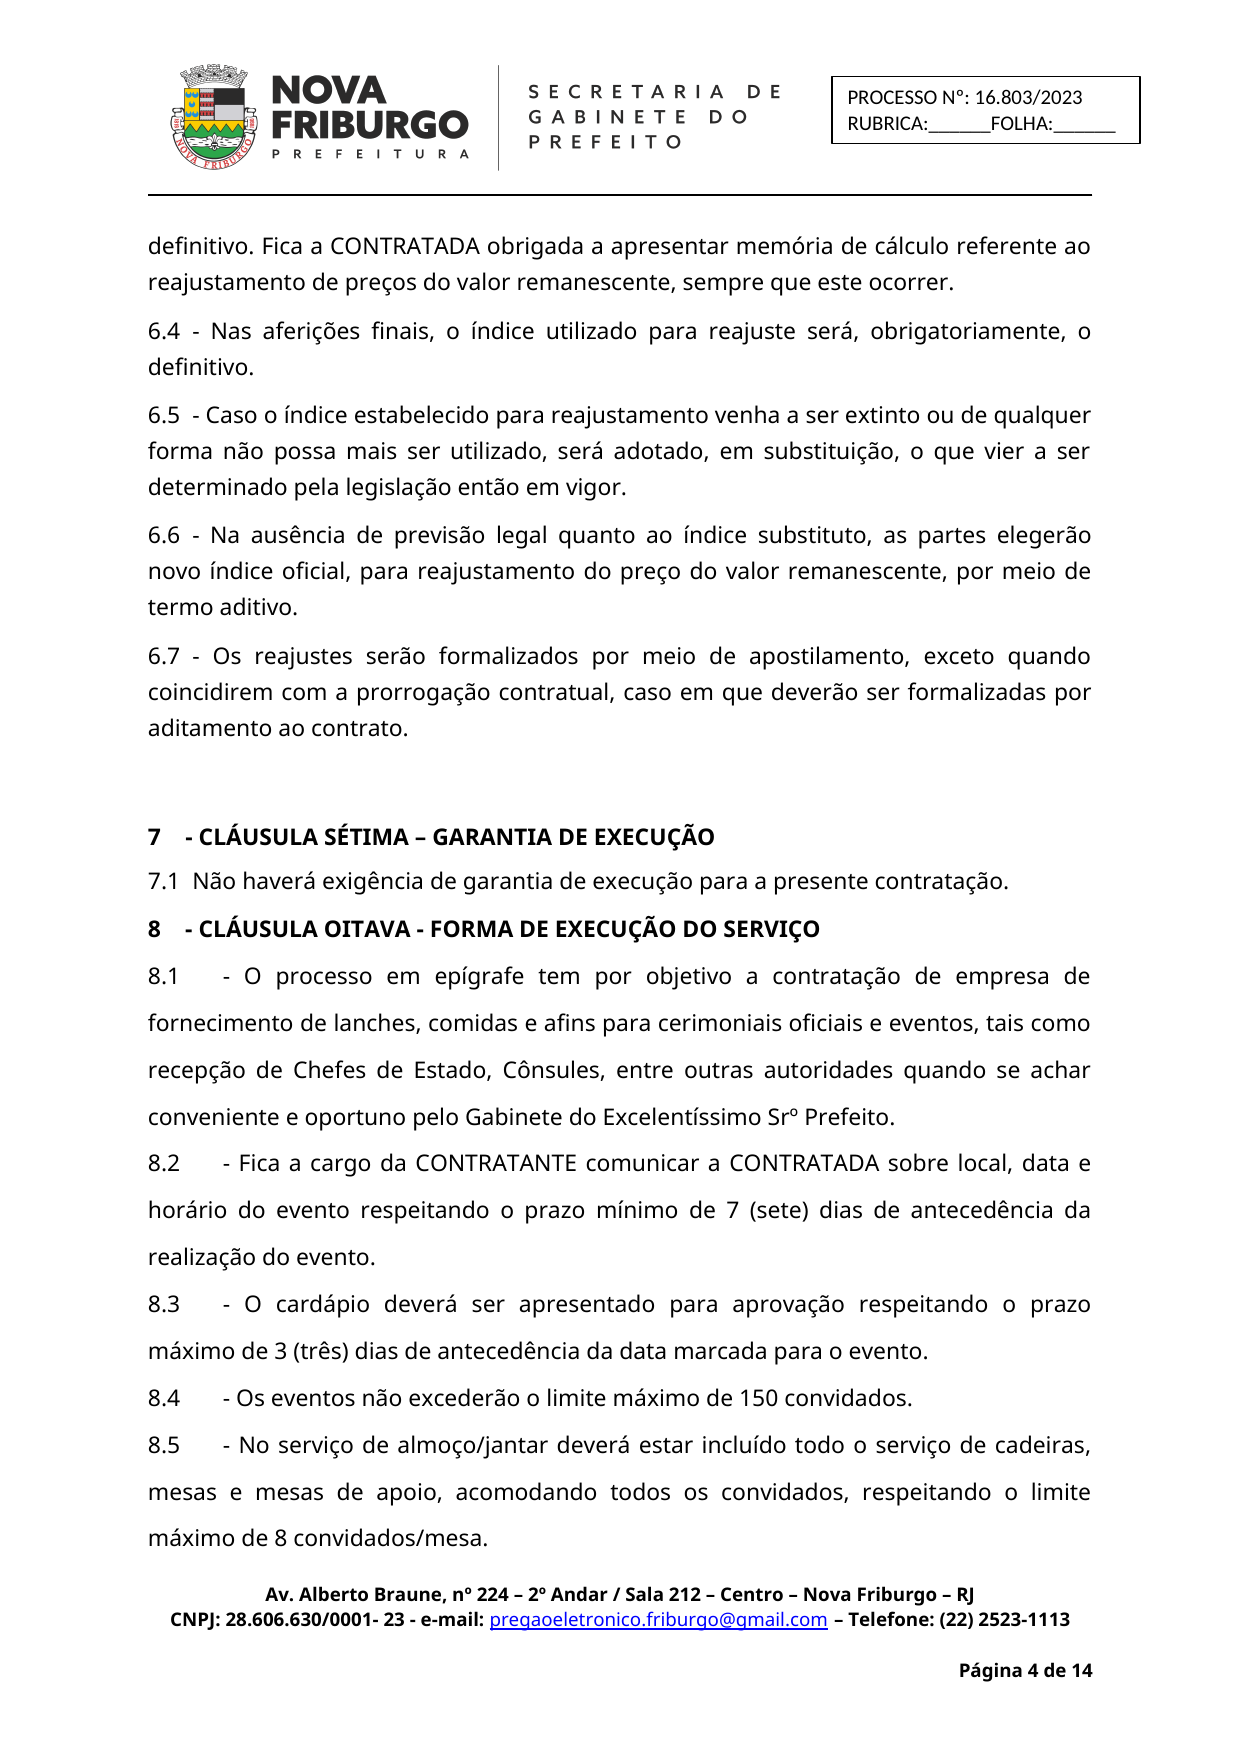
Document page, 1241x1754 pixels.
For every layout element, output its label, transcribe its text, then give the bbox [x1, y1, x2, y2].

list - O cardápio deverá ser apresentado para aprovação respeitando o prazo máximo de 3 (três) dias de antecedência da data marcada para o evento. [148, 1288, 1092, 1366]
list - No serviço de almoço/jantar deverá estar incluído todo o serviço de cadeiras, mesas e mesas de apoio, acomodando todos os convidados, respeitando o limite máximo de 8 convidados/mesa. [148, 1429, 1092, 1554]
list - Os eventos não excederão o limite máximo de 150 convidados. [148, 1382, 1092, 1413]
list - O processo em epígrafe tem por objetivo a contratação de empresa de fornecimento de lanches, comidas e afins para cerimoniais oficiais e eventos, tais como recepção de Chefes de Estado, Cônsules, entre outras autoridades quando se achar conveniente e oportuno pelo Gabinete do Excelentíssimo Srº Prefeito. [148, 960, 1092, 1132]
list - CLÁUSULA SÉTIMA – GARANTIA DE EXECUÇÃO [148, 821, 1092, 852]
list - Os reajustes serão formalizados por meio de apostilamento, exceto quando coincidirem com a prorrogação contratual, caso em que deverão ser formalizadas por aditamento ao contrato. [148, 639, 1092, 743]
list - Nas aferições finais, o índice utilizado para reajuste será, obrigatoriamente, o definitivo. [148, 314, 1092, 382]
list - CLÁUSULA OITAVA - FORMA DE EXECUÇÃO DO SERVIÇO [148, 913, 1092, 944]
list - Na ausência de previsão legal quanto ao índice substituto, as partes elegerão novo índice oficial, para reajustamento do preço do valor remanescente, por meio de termo aditivo. [148, 519, 1092, 622]
picture [147, 54, 819, 187]
list Não haverá exigência de garantia de execução para a presente contratação. [148, 864, 1092, 896]
list - Fica a cargo da CONTRATANTE comunicar a CONTRATADA sobre local, data e horário do evento respeitando o prazo mínimo de 7 (sete) dias de antecedência da realização do evento. [148, 1147, 1092, 1272]
list - Caso o índice estabelecido para reajustamento venha a ser extinto ou de qualquer forma não possa mais ser utilizado, será adotado, em substituição, o que vier a ser determinado pela legislação então em vigor. [148, 399, 1092, 502]
